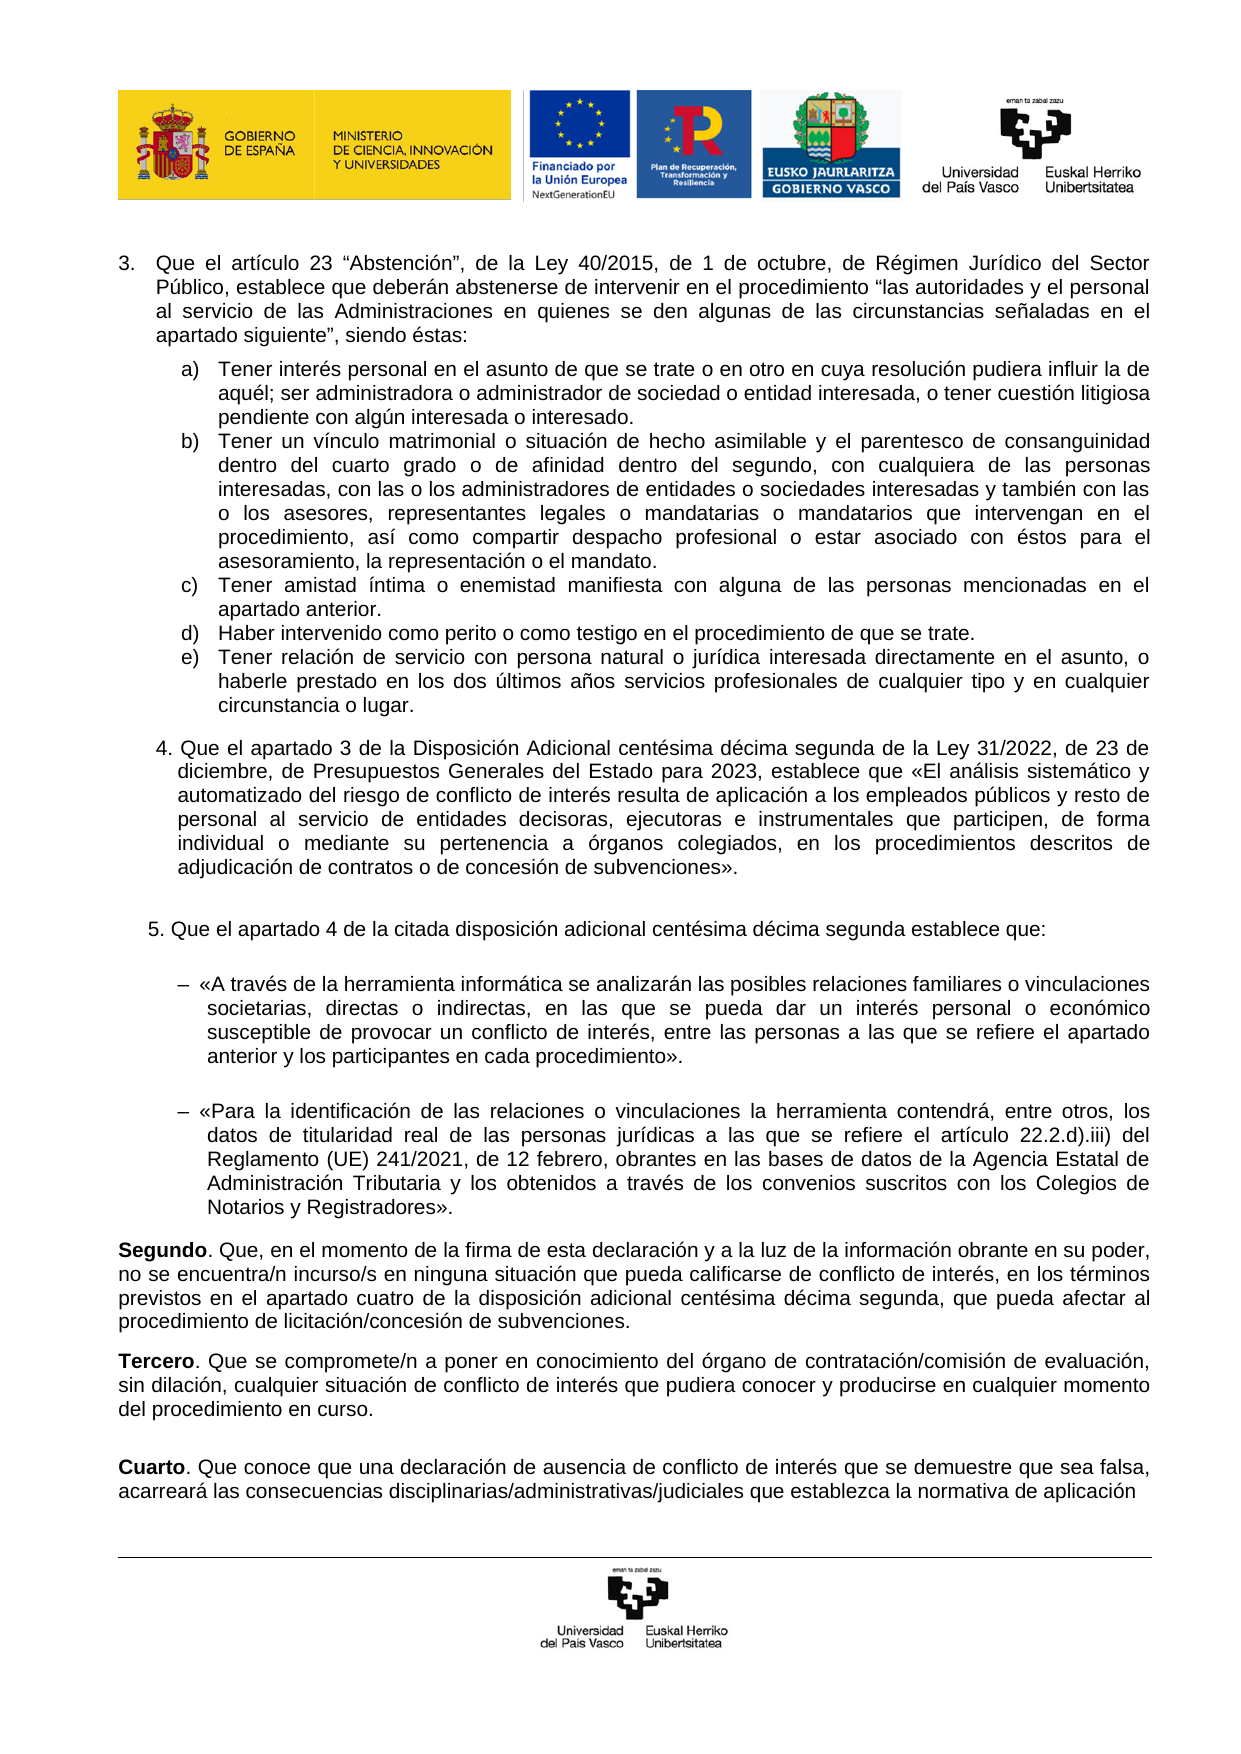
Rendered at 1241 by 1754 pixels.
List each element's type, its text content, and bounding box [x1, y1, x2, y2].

text 5. Que el apartado 4 de la citada disposición adicional centésima décima segunda establece que: [148, 917, 1152, 941]
text – «Para la identificación de las relaciones o vinculaciones la herramienta contendrá, entre otros, los datos de titularidad real de las personas jurídicas a las que se refiere el artículo 22.2.d).iii) del Reglamento (UE) 241/2021, de 12 febrero, obrantes en las bases de datos de la Agencia Estatal de Administración Tributaria y los obtenidos a través de los convenios suscritos con los Colegios de Notarios y Registradores». [177, 1099, 1152, 1219]
text Tercero. Que se compromete/n a poner en conocimiento del órgano de contratación/comisión de evaluación, sin dilación, cualquier situación de conflicto de interés que pudiera conocer y producirse en cualquier momento del procedimiento en curso. [118, 1349, 1152, 1421]
list Tener amistad íntima o enemistad manifiesta con alguna de las personas mencionadas en el apartado anterior. [181, 573, 1152, 621]
text – «A través de la herramienta informática se analizarán las posibles relaciones familiares o vinculaciones societarias, directas o indirectas, en las que se pueda dar un interés personal o económico susceptible de provocar un conflicto de interés, entre las personas a las que se refiere el apartado anterior y los participantes en cada procedimiento». [177, 972, 1152, 1068]
text Segundo. Que, en el momento de la firma de esta declaración y a la luz de la información obrante en su poder, no se encuentra/n incurso/s en ninguna situación que pueda calificarse de conflicto de interés, en los términos previstos en el apartado cuatro de la disposición adicional centésima décima segunda, que pueda afectar al procedimiento de licitación/concesión de subvenciones. [118, 1237, 1152, 1333]
text Cuarto. Que conoce que una declaración de ausencia de conflicto de interés que se demuestre que sea falsa, acarreará las consecuencias disciplinarias/administrativas/judiciales que establezca la normativa de aplicación [118, 1455, 1152, 1503]
list Que el artículo 23 “Abstención”, de la Ley 40/2015, de 1 de octubre, de Régimen Jurídico del Sector Público, establece que deberán abstenerse de intervenir en el procedimiento “las autoridades y el personal al servicio de las Administraciones en quienes se den algunas de las circunstancias señaladas en el apartado siguiente”, siendo éstas: [118, 251, 1152, 347]
picture [118, 90, 1152, 202]
list Tener un vínculo matrimonial o situación de hecho asimilable y el parentesco de consanguinidad dentro del cuarto grado o de afinidad dentro del segundo, con cualquiera de las personas interesadas, con las o los administradores de entidades o sociedades interesadas y también con las o los asesores, representantes legales o mandatarias o mandatarios que intervengan en el procedimiento, así como compartir despacho profesional o estar asociado con éstos para el asesoramiento, la representación o el mandato. [181, 429, 1152, 573]
list Tener relación de servicio con persona natural o jurídica interesada directamente en el asunto, o haberle prestado en los dos últimos años servicios profesionales de cualquier tipo y en cualquier circunstancia o lugar. [181, 645, 1152, 717]
list Haber intervenido como perito o como testigo en el procedimiento de que se trate. [181, 621, 1152, 645]
picture [533, 1560, 737, 1654]
list Tener interés personal en el asunto de que se trate o en otro en cuya resolución pudiera influir la de aquél; ser administradora o administrador de sociedad o entidad interesada, o tener cuestión litigiosa pendiente con algún interesada o interesado. [181, 357, 1152, 429]
text 4. Que el apartado 3 de la Disposición Adicional centésima décima segunda de la Ley 31/2022, de 23 de diciembre, de Presupuestos Generales del Estado para 2023, establece que «El análisis sistemático y automatizado del riesgo de conflicto de interés resulta de aplicación a los empleados públicos y resto de personal al servicio de entidades decisoras, ejecutoras e instrumentales que participen, de forma individual o mediante su pertenencia a órganos colegiados, en los procedimientos descritos de adjudicación de contratos o de concesión de subvenciones». [156, 735, 1152, 879]
